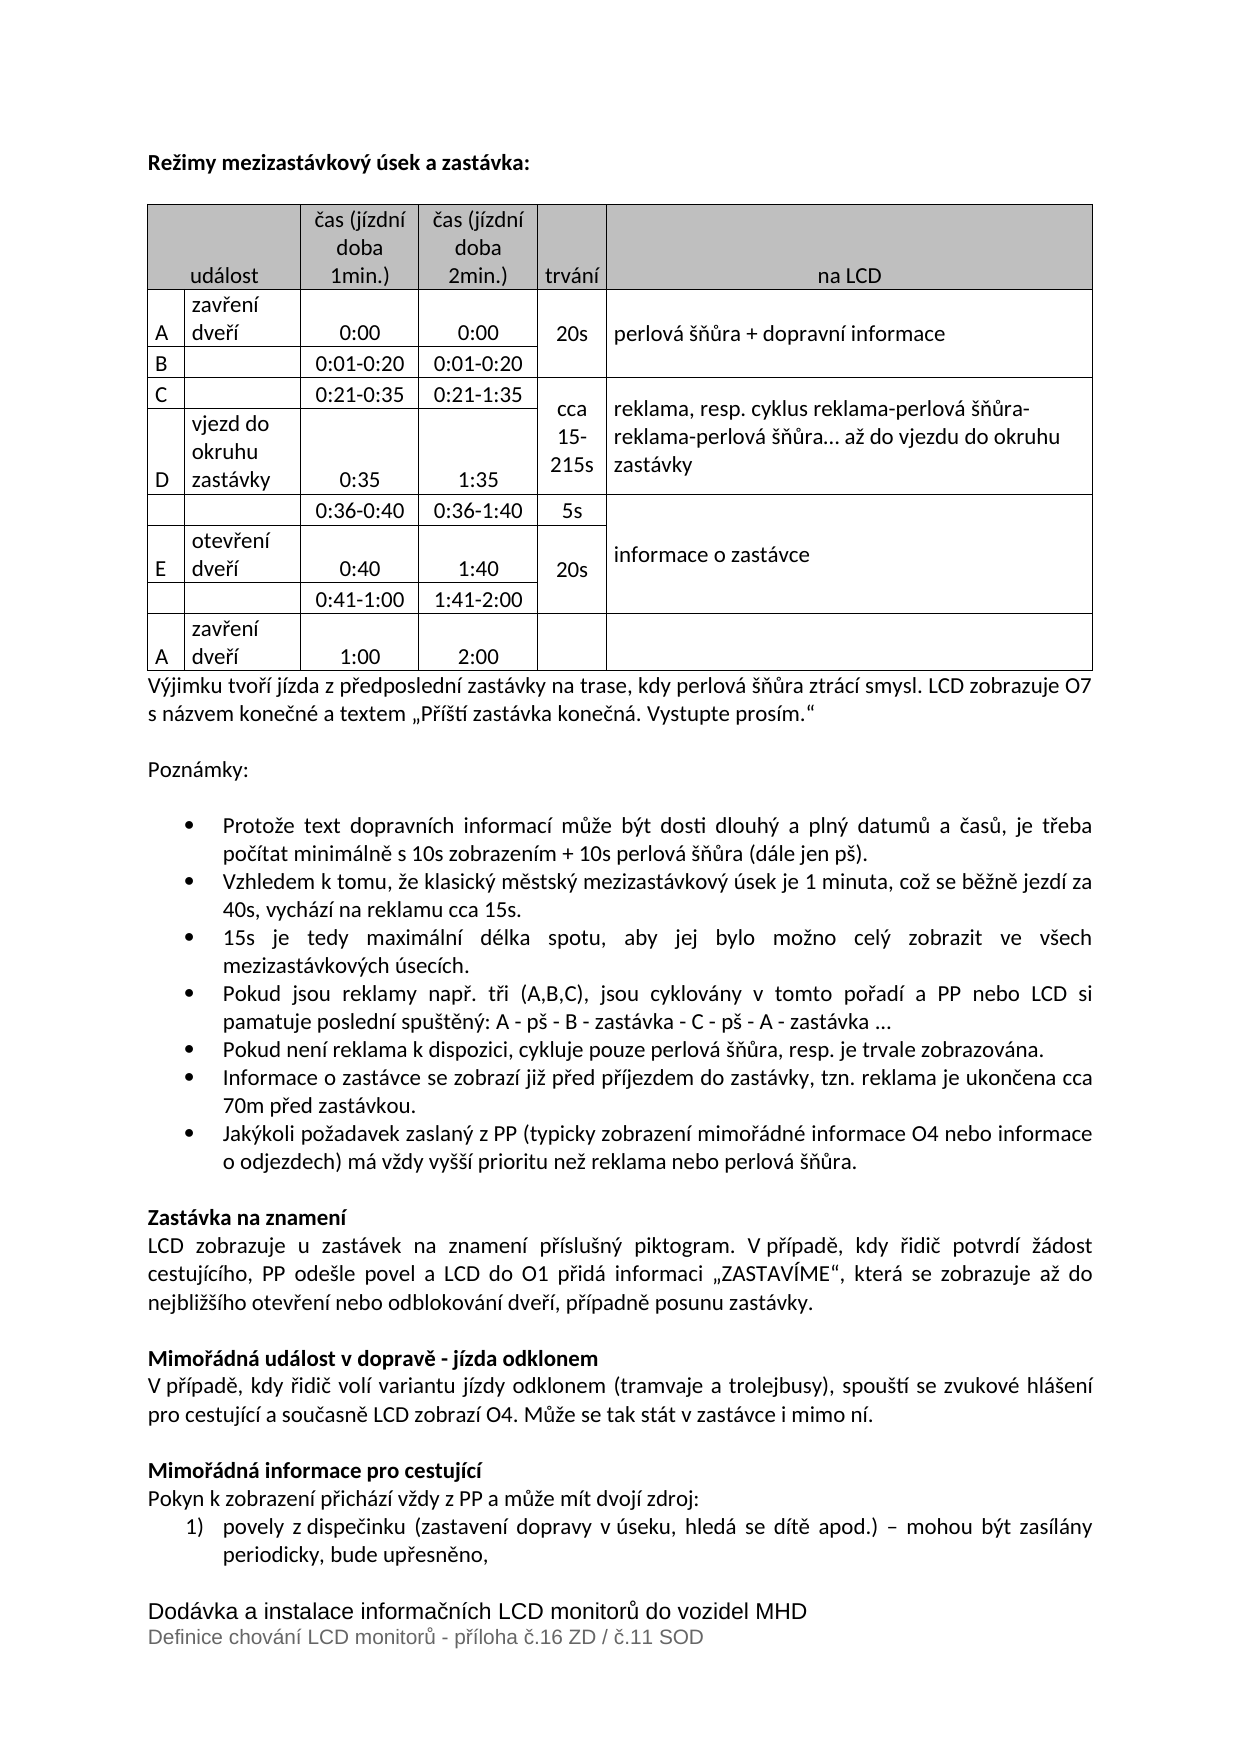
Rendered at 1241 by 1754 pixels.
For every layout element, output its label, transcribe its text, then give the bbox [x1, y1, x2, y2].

table_header čas (jízdní doba 1min.) [301, 205, 418, 289]
table_cell [185, 583, 300, 613]
table_cell zavření dveří [185, 290, 300, 346]
table_cell [185, 378, 300, 408]
list Jakýkoli požadavek zaslaný z PP (typicky zobrazení mimořádné informace O4 nebo informace o odjezdech) má vždy vyšší prioritu než reklama nebo perlová šňůra. [185, 1119, 1093, 1176]
table_cell 0:40 [301, 526, 418, 582]
text Poznámky: [148, 755, 1093, 783]
table_cell [148, 583, 184, 613]
table_cell 1:00 [301, 614, 418, 670]
table_header událost [148, 205, 300, 289]
text LCD zobrazuje u zastávek na znamení příslušný piktogram. V případě, kdy řidič potvrdí žádost cestujícího, PP odešle povel a LCD do O1 přidá informaci „ZASTAVÍME“, která se zobrazuje až do nejbližšího otevření nebo odblokování dveří, případně posunu zastávky. [148, 1232, 1093, 1316]
table_cell [185, 347, 300, 377]
table_cell 0:21-1:35 [419, 378, 537, 408]
list Vzhledem k tomu, že klasický městský mezizastávkový úsek je 1 minuta, což se běžně jezdí za 40s, vychází na reklamu cca 15s. [185, 867, 1093, 923]
table_cell 1:40 [419, 526, 537, 582]
table_cell E [148, 526, 184, 582]
list Protože text dopravních informací může být dosti dlouhý a plný datumů a časů, je třeba počítat minimálně s 10s zobrazením + 10s perlová šňůra (dále jen pš). [185, 811, 1093, 867]
text Pokyn k zobrazení přichází vždy z PP a může mít dvojí zdroj: [148, 1484, 1093, 1512]
list Pokud jsou reklamy např. tři (A,B,C), jsou cyklovány v tomto pořadí a PP nebo LCD si pamatuje poslední spuštěný: A - pš - B - zastávka - C - pš - A - zastávka ... [185, 979, 1093, 1035]
table_cell 1:35 [419, 409, 537, 493]
table_cell [607, 614, 1092, 670]
table_cell C [148, 378, 184, 408]
table_cell 0:21-0:35 [301, 378, 418, 408]
table_cell 0:41-1:00 [301, 583, 418, 613]
table_cell vjezd do okruhu zastávky [185, 409, 300, 493]
text Výjimku tvoří jízda z předposlední zastávky na trase, kdy perlová šňůra ztrácí smysl. LCD zobrazuje O7 s názvem konečné a textem „Příští zastávka konečná. Vystupte prosím.“ [148, 671, 1093, 727]
table_cell 0:00 [419, 290, 537, 346]
table_cell [148, 495, 184, 525]
table_cell 5s [538, 495, 606, 525]
table_cell zavření dveří [185, 614, 300, 670]
table_cell A [148, 614, 184, 670]
list Informace o zastávce se zobrazí již před příjezdem do zastávky, tzn. reklama je ukončena cca 70m před zastávkou. [185, 1063, 1093, 1119]
table_cell perlová šňůra + dopravní informace [607, 290, 1092, 377]
table_cell reklama, resp. cyklus reklama-perlová šňůra-reklama-perlová šňůra… až do vjezdu do okruhu zastávky [607, 378, 1092, 493]
table_cell 1:41-2:00 [419, 583, 537, 613]
table_cell cca 15-215s [538, 378, 606, 493]
table_cell otevření dveří [185, 526, 300, 582]
table_cell 20s [538, 290, 606, 377]
table_cell 0:36-0:40 [301, 495, 418, 525]
text Mimořádná událost v dopravě - jízda odklonem [148, 1344, 1093, 1372]
text Mimořádná informace pro cestující [148, 1456, 1093, 1484]
table_cell 2:00 [419, 614, 537, 670]
text V případě, kdy řidič volí variantu jízdy odklonem (tramvaje a trolejbusy), spouští se zvukové hlášení pro cestující a současně LCD zobrazí O4. Může se tak stát v zastávce i mimo ní. [148, 1372, 1093, 1428]
list povely z dispečinku (zastavení dopravy v úseku, hledá se dítě apod.) – mohou být zasílány periodicky, bude upřesněno, [185, 1512, 1093, 1568]
table_cell 0:35 [301, 409, 418, 493]
table_cell 0:01-0:20 [301, 347, 418, 377]
table_header čas (jízdní doba 2min.) [419, 205, 537, 289]
table_header na LCD [607, 205, 1092, 289]
table_cell B [148, 347, 184, 377]
table_cell [538, 614, 606, 670]
table_cell 20s [538, 526, 606, 613]
table_cell informace o zastávce [607, 495, 1092, 613]
list 15s je tedy maximální délka spotu, aby jej bylo možno celý zobrazit ve všech mezizastávkových úsecích. [185, 923, 1093, 979]
table_cell 0:01-0:20 [419, 347, 537, 377]
table_header trvání [538, 205, 606, 289]
text Zastávka na znamení [148, 1203, 1093, 1232]
table_cell 0:36-1:40 [419, 495, 537, 525]
table_cell [185, 495, 300, 525]
table_cell D [148, 409, 184, 493]
table_cell A [148, 290, 184, 346]
list Pokud není reklama k dispozici, cykluje pouze perlová šňůra, resp. je trvale zobrazována. [185, 1035, 1093, 1063]
table_cell 0:00 [301, 290, 418, 346]
text Režimy mezizastávkový úsek a zastávka: [148, 148, 1093, 176]
